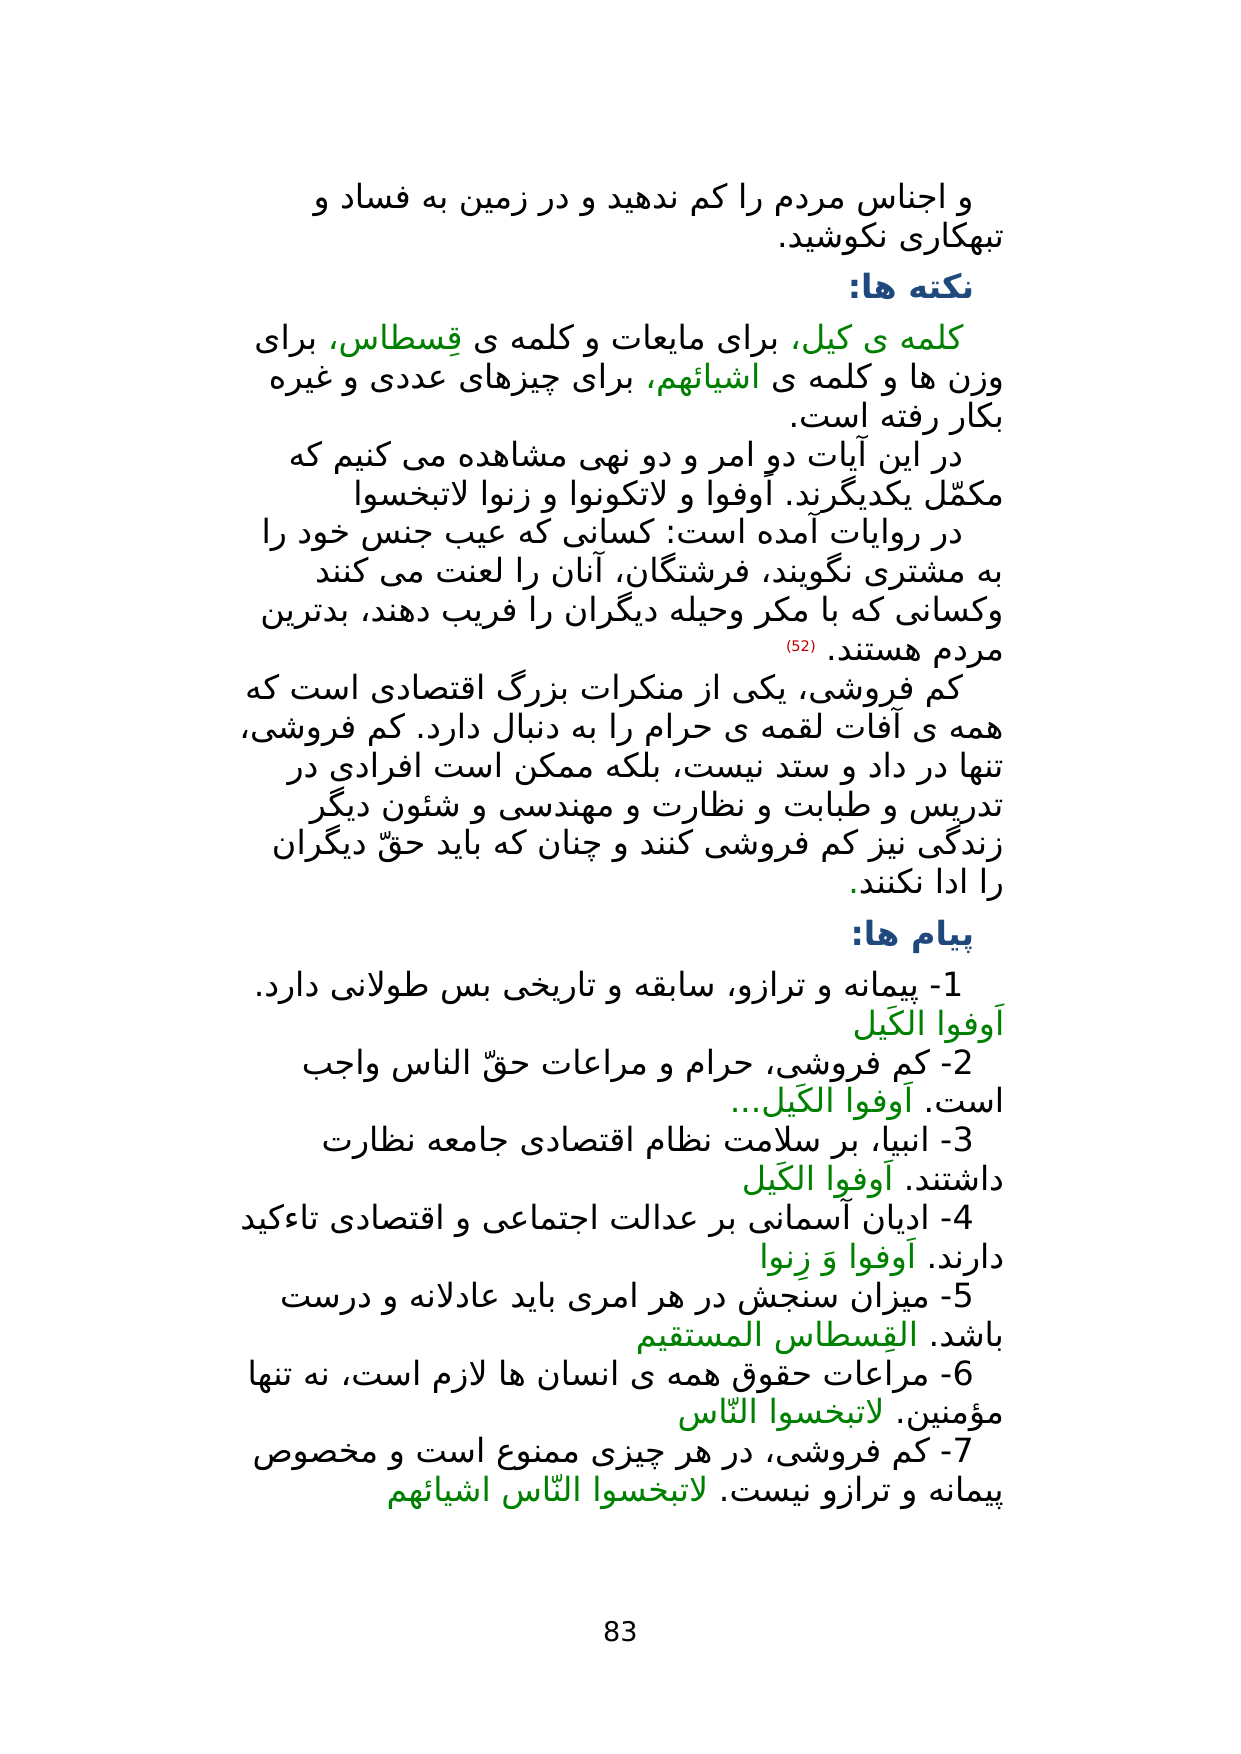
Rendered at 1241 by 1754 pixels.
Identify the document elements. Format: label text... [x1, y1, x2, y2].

subtitle نكته ها: [236, 267, 1004, 306]
text 5- ميزان سنجش در هر امرى بايد عادلانه و درست باشد. القِسطاس المستقيم [236, 1276, 1004, 1354]
text و اجناس مردم را كم ندهيد و در زمين به فساد و تبهكارى نكوشيد. [236, 177, 1004, 255]
text كلمه ى كيل، براى مايعات و كلمه ى قِسطاس، براى وزن ها و كلمه ى اشيائهم، براى چيزهاى عددى و غيره بكار رفته است. [236, 319, 1004, 435]
text 3- انبيا، بر سلامت نظام اقتصادى جامعه نظارت داشتند. اَوفوا الكَيل [236, 1121, 1004, 1198]
text 7- كم فروشى، در هر چيزى ممنوع است و مخصوص پيمانه و ترازو نيست. لاتبخسوا النّاس اشيائهم [236, 1432, 1004, 1509]
text در روايات آمده است: كسانى كه عيب جنس خود را به مشترى نگويند، فرشتگان، آنان را لعنت مى كنند وكسانى كه با مكر وحيله ديگران را فريب دهند، بدترين مردم هستند. (52) [236, 513, 1004, 668]
subtitle پيام ها: [236, 914, 1004, 953]
text 6- مراعات حقوق همه ى انسان ها لازم است، نه تنها مؤمنين. لاتبخسوا النّاس [236, 1354, 1004, 1432]
text در اين آيات دو امر و دو نهى مشاهده مى كنيم كه مكمّل يكديگرند. اَوفوا و لاتكونوا و زنوا لاتبخسوا [236, 435, 1004, 513]
text كم فروشى، يكى از منكرات بزرگ اقتصادى است كه همه ى آفات لقمه ى حرام را به دنبال دارد. كم فروشى، تنها در داد و ستد نيست، بلكه ممكن است افرادى در تدريس و طبابت و نظارت و مهندسى و شئون ديگر زندگى نيز كم فروشى كنند و چنان كه بايد حقّ ديگران را ادا نكنند. [236, 668, 1004, 902]
text 2- كم فروشى، حرام و مراعات حقّ الناس واجب است. اَوفوا الكَيل... [236, 1043, 1004, 1121]
text 1- پيمانه و ترازو، سابقه و تاريخى بس طولانى دارد. اَوفوا الكَيل [236, 965, 1004, 1043]
text 4- اديان آسمانى بر عدالت اجتماعى و اقتصادى تاءكيد دارند. اَوفوا وَ زِنوا [236, 1198, 1004, 1276]
